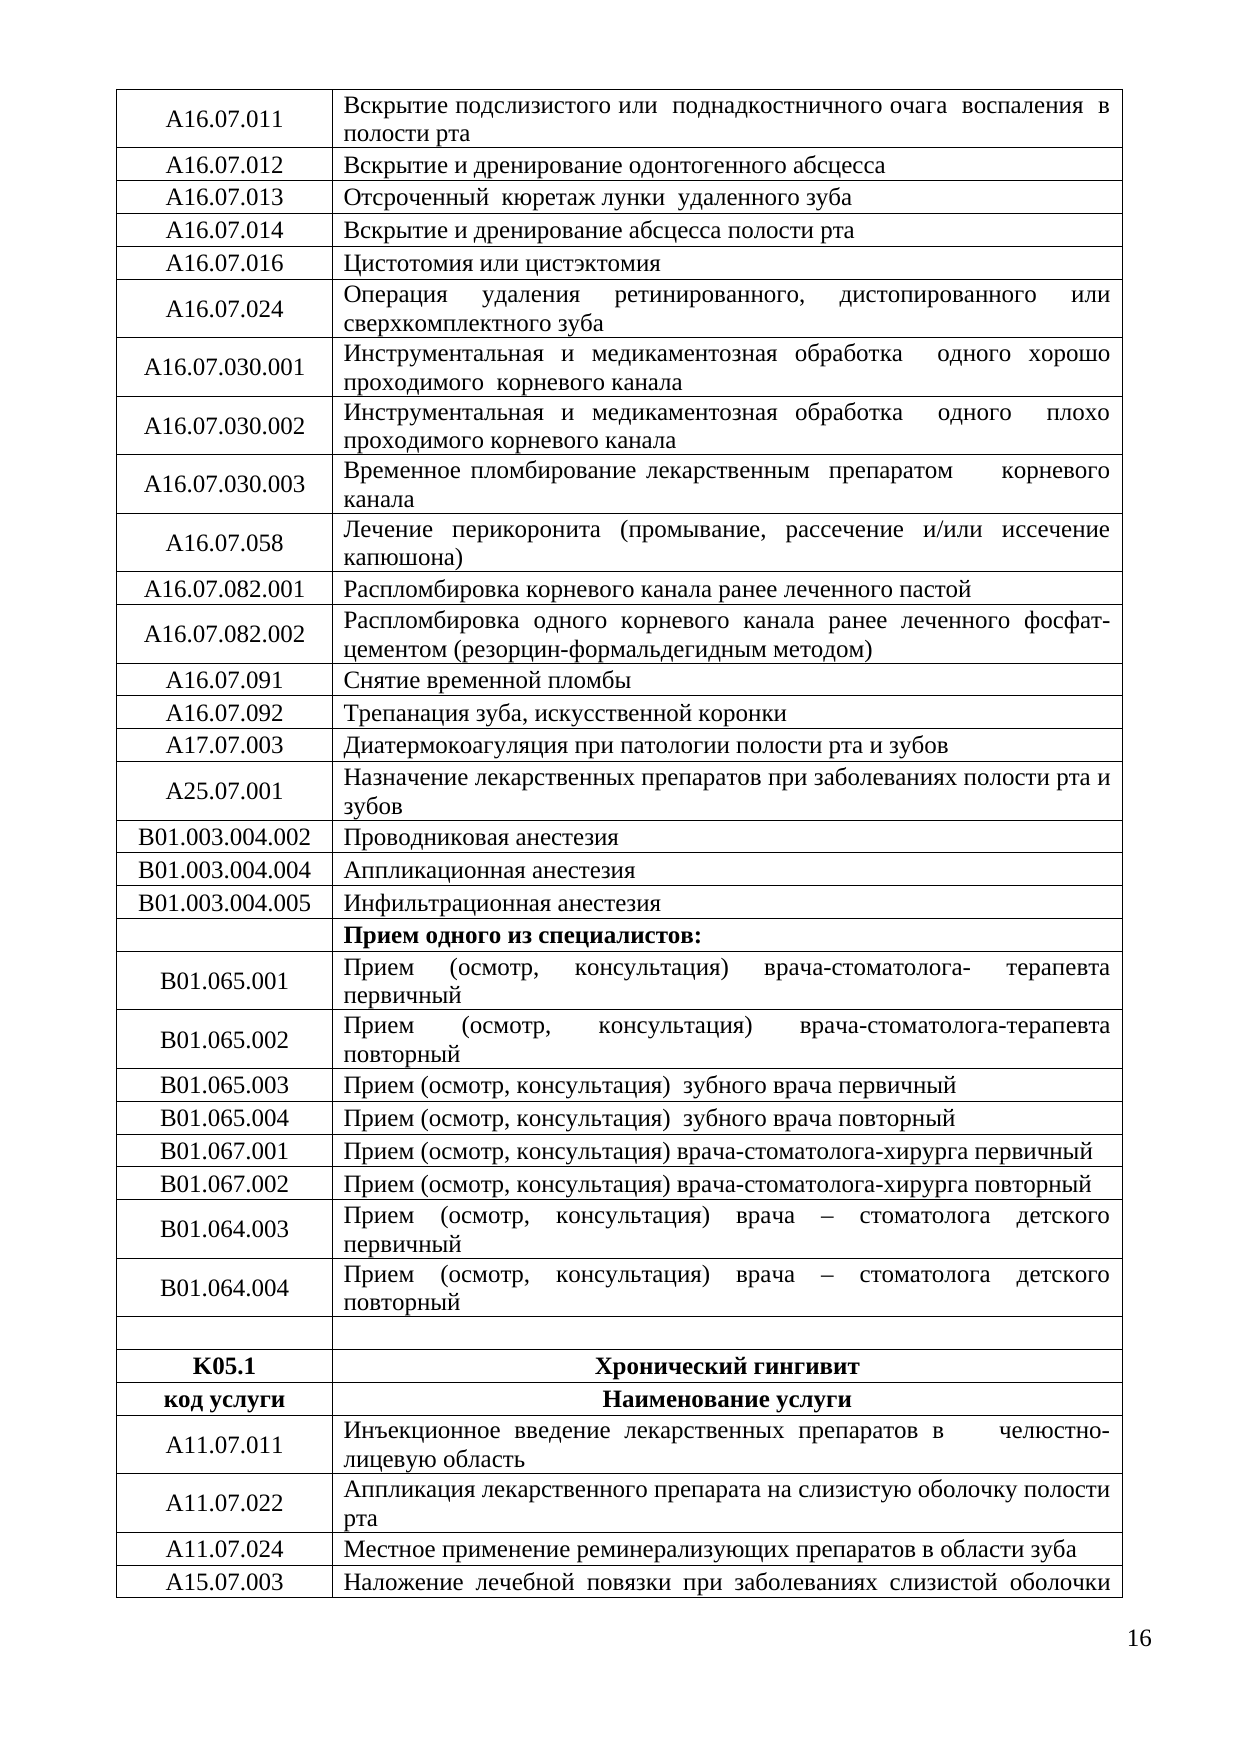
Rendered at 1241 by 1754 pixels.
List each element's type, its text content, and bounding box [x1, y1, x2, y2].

table_cell A16.07.030.001 [117, 338, 332, 396]
table_cell B01.065.001 [117, 952, 332, 1009]
table_cell Операция удаления ретинированного, дистопированного или сверхкомплектного зуба [333, 280, 1122, 337]
table_cell B01.065.004 [117, 1102, 332, 1133]
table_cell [333, 1566, 1122, 1597]
table_cell Цистотомия или цистэктомия [333, 247, 1122, 278]
table_cell Прием одного из специалистов: [333, 919, 1122, 951]
table_cell A16.07.030.002 [117, 397, 332, 454]
table_cell Инфильтрационная анестезия [333, 886, 1122, 918]
table_cell Прием (осмотр, консультация) врача – стоматолога детского повторный [333, 1259, 1122, 1316]
table_cell Вскрытие и дренирование одонтогенного абсцесса [333, 148, 1122, 180]
table_cell B01.065.003 [117, 1069, 332, 1101]
table_cell Аппликация лекарственного препарата на слизистую оболочку полости рта [333, 1474, 1122, 1532]
table_cell A16.07.011 [117, 90, 332, 147]
table_cell код услуги [117, 1383, 332, 1414]
table_cell Прием (осмотр, консультация) врача-стоматолога-хирурга повторный [333, 1167, 1122, 1199]
table_cell Прием (осмотр, консультация) врача – стоматолога детского первичный [333, 1200, 1122, 1258]
table_cell Временное пломбирование лекарственным препаратом корневого канала [333, 455, 1122, 513]
table_cell Лечение перикоронита (промывание, рассечение и/или иссечение капюшона) [333, 514, 1122, 571]
table_cell A16.07.030.003 [117, 455, 332, 513]
table_cell Инструментальная и медикаментозная обработка одного хорошо проходимого корневого канала [333, 338, 1122, 396]
table_cell Наименование услуги [333, 1383, 1122, 1414]
table_cell A11.07.022 [117, 1474, 332, 1532]
table_cell Проводниковая анестезия [333, 821, 1122, 852]
table_cell Аппликационная анестезия [333, 853, 1122, 885]
table_cell Местное применение реминерализующих препаратов в области зуба [333, 1533, 1122, 1564]
table_cell B01.065.002 [117, 1010, 332, 1068]
table_cell A17.07.003 [117, 729, 332, 761]
table_cell A15.07.003 [117, 1566, 332, 1597]
table_cell A16.07.014 [117, 214, 332, 246]
table_cell A16.07.092 [117, 696, 332, 728]
table_cell A16.07.013 [117, 181, 332, 213]
table_cell Снятие временной пломбы [333, 664, 1122, 695]
table_cell B01.003.004.002 [117, 821, 332, 852]
table_cell K05.1 [117, 1350, 332, 1382]
table_cell A16.07.012 [117, 148, 332, 180]
table_cell Инструментальная и медикаментозная обработка одного плохо проходимого корневого канала [333, 397, 1122, 454]
table_cell A11.07.024 [117, 1533, 332, 1564]
table_cell A25.07.001 [117, 762, 332, 819]
table_cell Отсроченный кюретаж лунки удаленного зуба [333, 181, 1122, 213]
table_cell Хронический гингивит [333, 1350, 1122, 1382]
table_cell Диатермокоагуляция при патологии полости рта и зубов [333, 729, 1122, 761]
table_cell Инъекционное введение лекарственных препаратов в челюстно-лицевую область [333, 1416, 1122, 1473]
table_cell Прием (осмотр, консультация) зубного врача первичный [333, 1069, 1122, 1101]
table_cell Прием (осмотр, консультация) врача-стоматолога-хирурга первичный [333, 1135, 1122, 1166]
table_cell A16.07.016 [117, 247, 332, 278]
table_cell A16.07.082.002 [117, 605, 332, 662]
table_cell Распломбировка одного корневого канала ранее леченного фосфат-цементом (резорцин-формальдегидным методом) [333, 605, 1122, 662]
table_cell A16.07.091 [117, 664, 332, 695]
table_cell A11.07.011 [117, 1416, 332, 1473]
table_cell [117, 919, 332, 951]
table_cell Прием (осмотр, консультация) зубного врача повторный [333, 1102, 1122, 1133]
table_cell B01.003.004.005 [117, 886, 332, 918]
table_cell B01.067.002 [117, 1167, 332, 1199]
table_cell Трепанация зуба, искусственной коронки [333, 696, 1122, 728]
table_cell Прием (осмотр, консультация) врача-стоматолога-терапевта повторный [333, 1010, 1122, 1068]
table_cell Прием (осмотр, консультация) врача-стоматолога- терапевта первичный [333, 952, 1122, 1009]
table_cell A16.07.058 [117, 514, 332, 571]
table_cell B01.064.003 [117, 1200, 332, 1258]
table_cell [117, 1317, 332, 1349]
table_cell Вскрытие и дренирование абсцесса полости рта [333, 214, 1122, 246]
table_cell A16.07.024 [117, 280, 332, 337]
table_cell Распломбировка корневого канала ранее леченного пастой [333, 572, 1122, 604]
table_cell Вскрытие подслизистого или поднадкостничного очага воспаления в полости рта [333, 90, 1122, 147]
table_cell A16.07.082.001 [117, 572, 332, 604]
table_cell Назначение лекарственных препаратов при заболеваниях полости рта и зубов [333, 762, 1122, 819]
table_cell B01.064.004 [117, 1259, 332, 1316]
table_cell B01.067.001 [117, 1135, 332, 1166]
table_cell [333, 1317, 1122, 1349]
table_cell B01.003.004.004 [117, 853, 332, 885]
